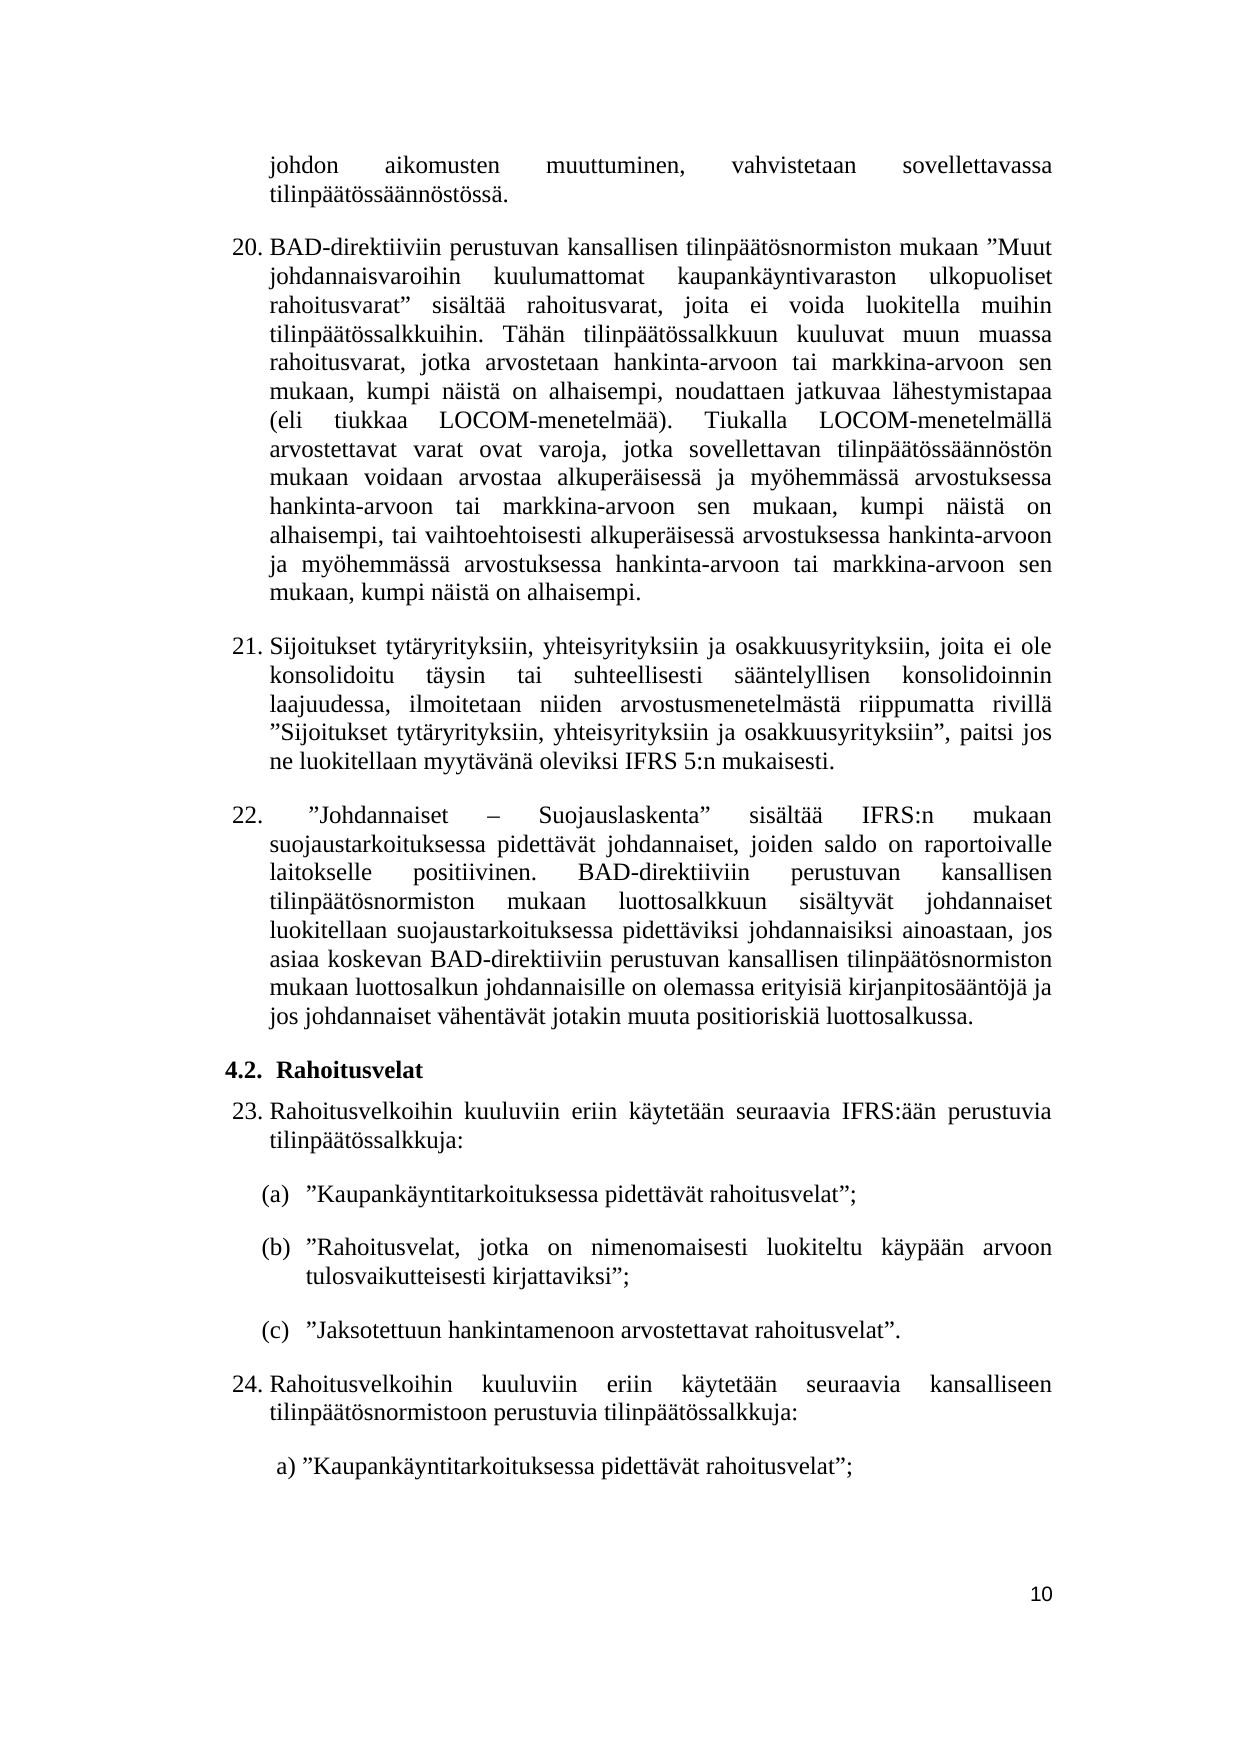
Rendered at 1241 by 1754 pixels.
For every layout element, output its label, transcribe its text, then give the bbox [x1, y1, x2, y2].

text BAD-direktiiviin perustuvan kansallisen tilinpäätösnormiston mukaan ”Muut johdannaisvaroihin kuulumattomat kaupankäyntivaraston ulkopuoliset rahoitusvarat” sisältää rahoitusvarat, joita ei voida luokitella muihin tilinpäätössalkkuihin. Tähän tilinpäätössalkkuun kuuluvat muun muassa rahoitusvarat, jotka arvostetaan hankinta-arvoon tai markkina-arvoon sen mukaan, kumpi näistä on alhaisempi, noudattaen jatkuvaa lähestymistapaa (eli tiukkaa LOCOM-menetelmää). Tiukalla LOCOM-menetelmällä arvostettavat varat ovat varoja, jotka sovellettavan tilinpäätössäännöstön mukaan voidaan arvostaa alkuperäisessä ja myöhemmässä arvostuksessa hankinta-arvoon tai markkina-arvoon sen mukaan, kumpi näistä on alhaisempi, tai vaihtoehtoisesti alkuperäisessä arvostuksessa hankinta-arvoon ja myöhemmässä arvostuksessa hankinta-arvoon tai markkina-arvoon sen mukaan, kumpi näistä on alhaisempi. [232, 232, 1053, 606]
list ”Rahoitusvelat, jotka on nimenomaisesti luokiteltu käypään arvoon tulosvaikutteisesti kirjattaviksi”; [261, 1232, 1053, 1290]
text ”Johdannaiset – Suojauslaskenta” sisältää IFRS:n mukaan suojaustarkoituksessa pidettävät johdannaiset, joiden saldo on raportoivalle laitokselle positiivinen. BAD-direktiiviin perustuvan kansallisen tilinpäätösnormiston mukaan luottosalkkuun sisältyvät johdannaiset luokitellaan suojaustarkoituksessa pidettäviksi johdannaisiksi ainoastaan, jos asiaa koskevan BAD-direktiiviin perustuvan kansallisen tilinpäätösnormiston mukaan luottosalkun johdannaisille on olemassa erityisiä kirjanpitosääntöjä ja jos johdannaiset vähentävät jotakin muuta positioriskiä luottosalkussa. [232, 800, 1053, 1030]
list a) ”Kaupankäyntitarkoituksessa pidettävät rahoitusvelat”; [276, 1451, 1053, 1480]
list ”Kaupankäyntitarkoituksessa pidettävät rahoitusvelat”; [261, 1179, 1053, 1207]
subtitle Rahoitusvelat [225, 1055, 1053, 1084]
list ”Jaksotettuun hankintamenoon arvostettavat rahoitusvelat”. [261, 1315, 1053, 1344]
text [232, 150, 1053, 207]
text Rahoitusvelkoihin kuuluviin eriin käytetään seuraavia kansalliseen tilinpäätösnormistoon perustuvia tilinpäätössalkkuja: [232, 1369, 1053, 1426]
text Sijoitukset tytäryrityksiin, yhteisyrityksiin ja osakkuusyrityksiin, joita ei ole konsolidoitu täysin tai suhteellisesti sääntelyllisen konsolidoinnin laajuudessa, ilmoitetaan niiden arvostusmenetelmästä riippumatta rivillä ”Sijoitukset tytäryrityksiin, yhteisyrityksiin ja osakkuusyrityksiin”, paitsi jos ne luokitellaan myytävänä oleviksi IFRS 5:n mukaisesti. [232, 631, 1053, 775]
text Rahoitusvelkoihin kuuluviin eriin käytetään seuraavia IFRS:ään perustuvia tilinpäätössalkkuja: [232, 1096, 1053, 1154]
